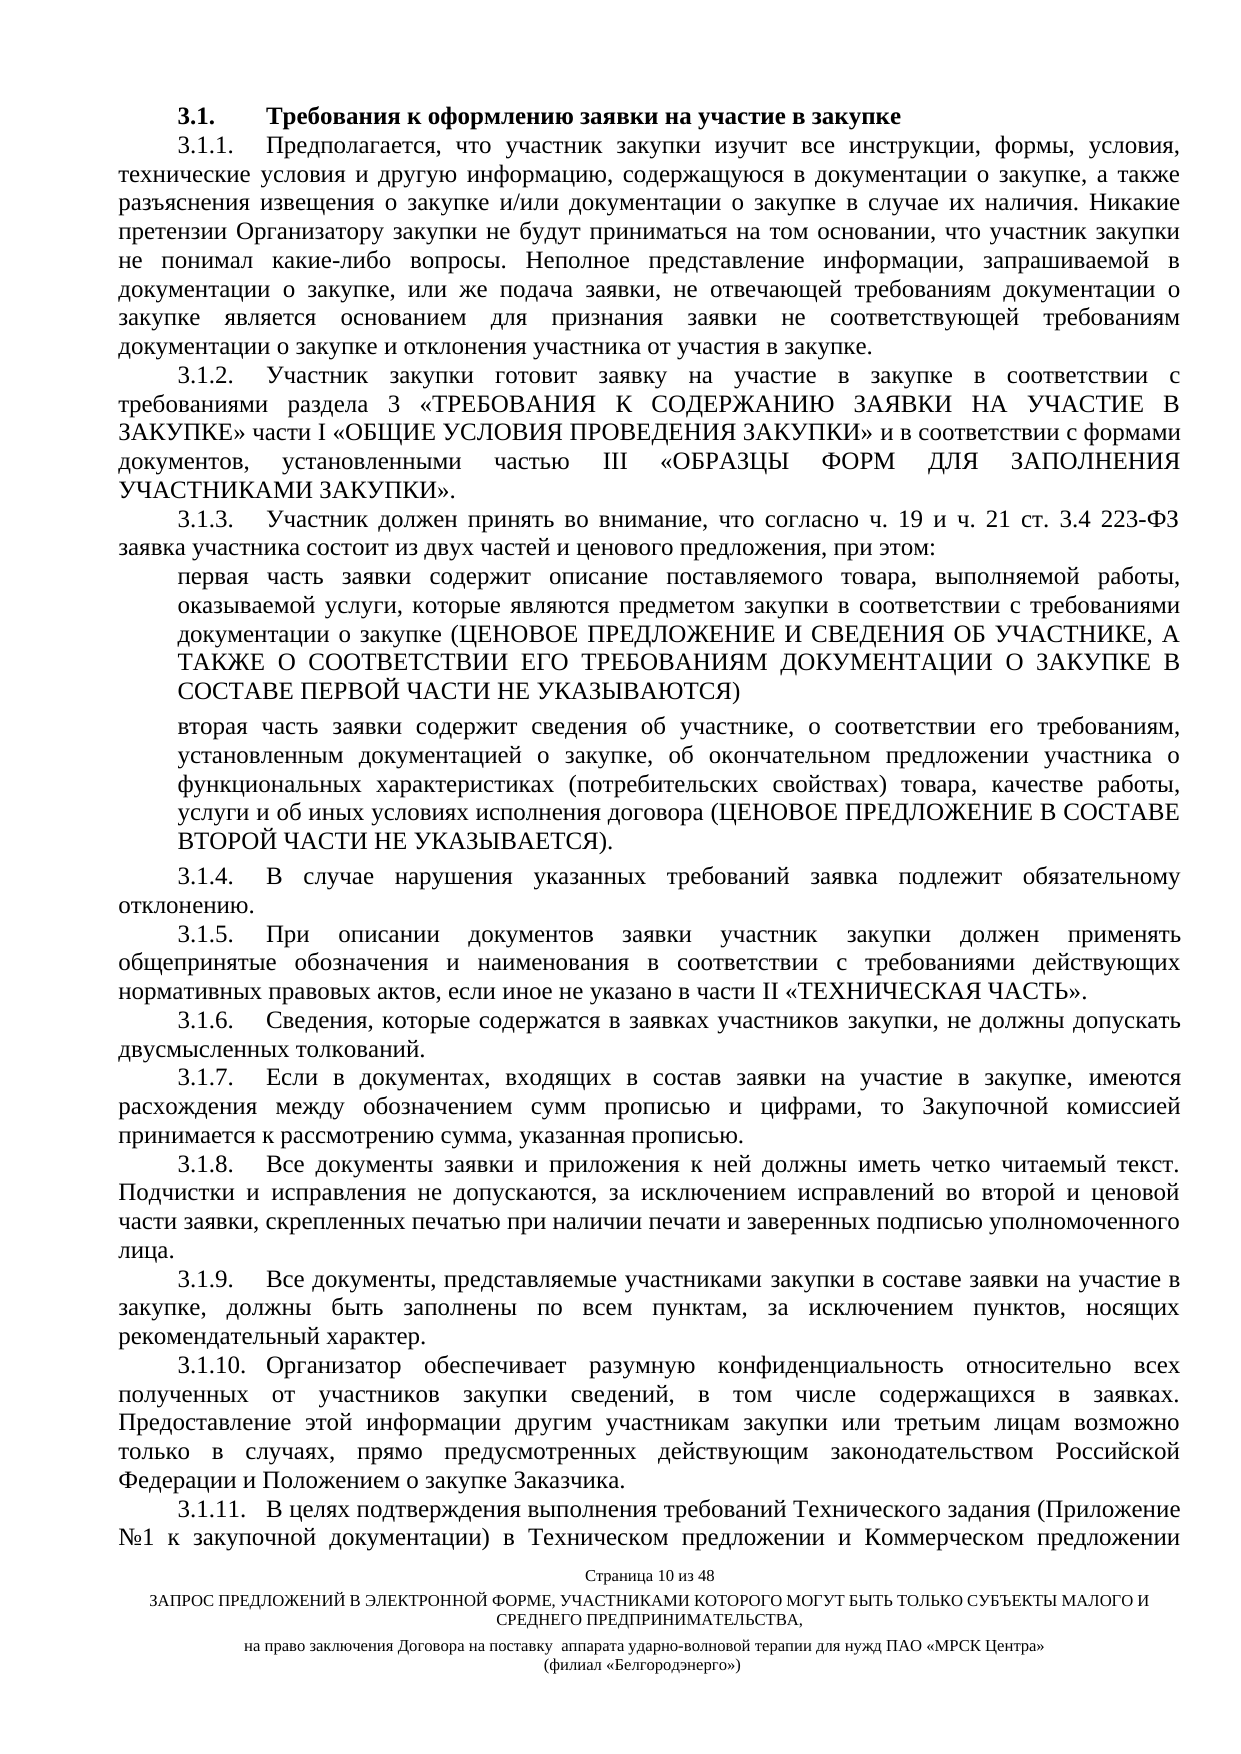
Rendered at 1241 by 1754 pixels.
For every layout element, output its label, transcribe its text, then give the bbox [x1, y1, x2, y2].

subtitle Участник закупки готовит заявку на участие в закупке в соответствии с требованиями раздела 3 «ТРЕБОВАНИЯ К СОДЕРЖАНИЮ ЗАЯВКИ НА УЧАСТИЕ В ЗАКУПКЕ» части I «ОБЩИЕ УСЛОВИЯ ПРОВЕДЕНИЯ ЗАКУПКИ» и в соответствии с формами документов, установленными частью III «ОБРАЗЦЫ ФОРМ ДЛЯ ЗАПОЛНЕНИЯ УЧАСТНИКАМИ ЗАКУПКИ». [118, 360, 1181, 504]
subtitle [118, 1494, 1181, 1551]
text первая часть заявки содержит описание поставляемого товара, выполняемой работы, оказываемой услуги, которые являются предметом закупки в соответствии с требованиями документации о закупке (ЦЕНОВОЕ ПРЕДЛОЖЕНИЕ И СВЕДЕНИЯ ОБ УЧАСТНИКЕ, А ТАКЖЕ О СООТВЕТСТВИИ ЕГО ТРЕБОВАНИЯМ ДОКУМЕНТАЦИИ О ЗАКУПКЕ В СОСТАВЕ ПЕРВОЙ ЧАСТИ НЕ УКАЗЫВАЮТСЯ) [177, 561, 1181, 705]
subtitle Участник должен принять во внимание, что согласно ч. 19 и ч. 21 ст. 3.4 223-ФЗ заявка участника состоит из двух частей и ценового предложения, при этом: [118, 504, 1181, 561]
text вторая часть заявки содержит сведения об участнике, о соответствии его требованиям, установленным документацией о закупке, об окончательном предложении участника о функциональных характеристиках (потребительских свойствах) товара, качестве работы, услуги и об иных условиях исполнения договора (ЦЕНОВОЕ ПРЕДЛОЖЕНИЕ В СОСТАВЕ ВТОРОЙ ЧАСТИ НЕ УКАЗЫВАЕТСЯ). [177, 711, 1181, 855]
subtitle Все документы заявки и приложения к ней должны иметь четко читаемый текст. Подчистки и исправления не допускаются, за исключением исправлений во второй и ценовой части заявки, скрепленных печатью при наличии печати и заверенных подписью уполномоченного лица. [118, 1149, 1181, 1264]
subtitle В случае нарушения указанных требований заявка подлежит обязательному отклонению. [118, 861, 1181, 919]
subtitle Сведения, которые содержатся в заявках участников закупки, не должны допускать двусмысленных толкований. [118, 1005, 1181, 1062]
subtitle Требования к оформлению заявки на участие в закупке [118, 101, 1181, 130]
subtitle Все документы, представляемые участниками закупки в составе заявки на участие в закупке, должны быть заполнены по всем пунктам, за исключением пунктов, носящих рекомендательный характер. [118, 1264, 1181, 1350]
subtitle При описании документов заявки участник закупки должен применять общепринятые обозначения и наименования в соответствии с требованиями действующих нормативных правовых актов, если иное не указано в части II «ТЕХНИЧЕСКАЯ ЧАСТЬ». [118, 919, 1181, 1005]
subtitle Предполагается, что участник закупки изучит все инструкции, формы, условия, технические условия и другую информацию, содержащуюся в документации о закупке, а также разъяснения извещения о закупке и/или документации о закупке в случае их наличия. Никакие претензии Организатору закупки не будут приниматься на том основании, что участник закупки не понимал какие-либо вопросы. Неполное представление информации, запрашиваемой в документации о закупке, или же подача заявки, не отвечающей требованиям документации о закупке является основанием для признания заявки не соответствующей требованиям документации о закупке и отклонения участника от участия в закупке. [118, 130, 1181, 360]
subtitle Если в документах, входящих в состав заявки на участие в закупке, имеются расхождения между обозначением сумм прописью и цифрами, то Закупочной комиссией принимается к рассмотрению сумма, указанная прописью. [118, 1062, 1181, 1149]
subtitle Организатор обеспечивает разумную конфиденциальность относительно всех полученных от участников закупки сведений, в том числе содержащихся в заявках. Предоставление этой информации другим участникам закупки или третьим лицам возможно только в случаях, прямо предусмотренных действующим законодательством Российской Федерации и Положением о закупке Заказчика. [118, 1350, 1181, 1494]
